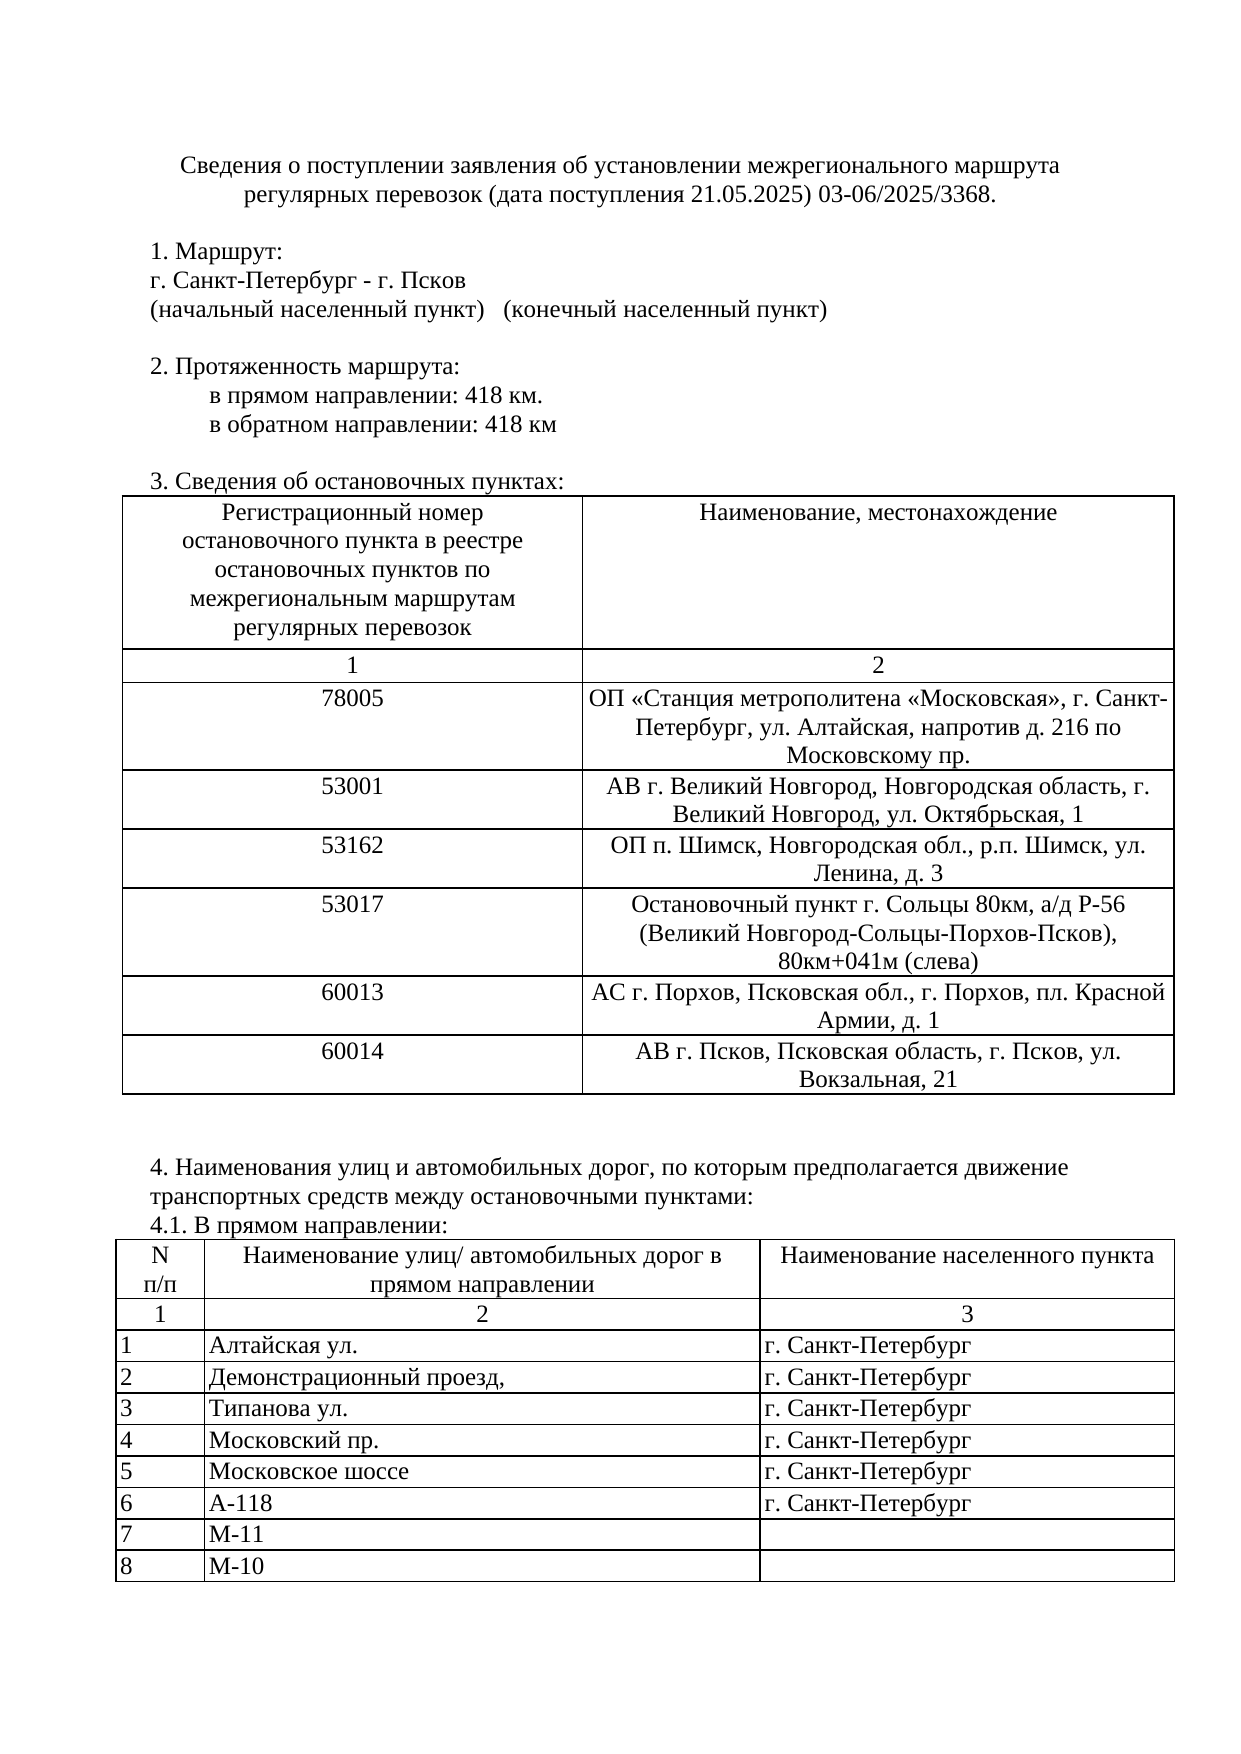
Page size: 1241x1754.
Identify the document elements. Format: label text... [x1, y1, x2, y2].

text 3. Сведения об остановочных пунктах: [150, 466, 1090, 495]
table_cell г. Санкт-Петербург [761, 1488, 1174, 1518]
table_header Наименование улиц/ автомобильных дорог в прямом направлении [205, 1240, 759, 1298]
table_cell Типанова ул. [205, 1394, 759, 1423]
table_cell 3 [117, 1394, 204, 1423]
text г. Санкт-Петербург - г. Псков [150, 265, 1090, 294]
table_cell 2 [205, 1299, 759, 1329]
table_cell АВ г. Великий Новгород, Новгородская область, г. Великий Новгород, ул. Октябрьская, 1 [583, 771, 1173, 828]
table_cell [761, 1520, 1174, 1549]
table_cell 53001 [123, 771, 582, 828]
table_cell 3 [761, 1299, 1174, 1329]
table_header Регистрационный номер остановочного пункта в реестре остановочных пунктов по межрегиональным маршрутам регулярных перевозок [123, 497, 582, 648]
table_cell Алтайская ул. [205, 1331, 759, 1361]
table_cell 53017 [123, 889, 582, 975]
table_cell [761, 1551, 1174, 1581]
table_cell ОП п. Шимск, Новгородская обл., р.п. Шимск, ул. Ленина, д. 3 [583, 830, 1173, 887]
table_cell 1 [117, 1331, 204, 1361]
table_cell АС г. Порхов, Псковская обл., г. Порхов, пл. Красной Армии, д. 1 [583, 977, 1173, 1034]
table_cell г. Санкт-Петербург [761, 1394, 1174, 1423]
table_cell Демонстрационный проезд, [205, 1362, 759, 1392]
table_cell 2 [583, 650, 1173, 681]
table_cell 7 [117, 1520, 204, 1549]
table_header Наименование, местонахождение [583, 497, 1173, 648]
table_cell Московский пр. [205, 1425, 759, 1455]
text 2. Протяженность маршрута: [150, 351, 1090, 380]
table_cell Остановочный пункт г. Сольцы 80км, а/д Р-56 (Великий Новгород-Сольцы-Порхов-Псков), 80км+041м (слева) [583, 889, 1173, 975]
table_cell г. Санкт-Петербург [761, 1331, 1174, 1361]
table_cell Московское шоссе [205, 1457, 759, 1486]
table_cell 60014 [123, 1036, 582, 1093]
table_cell 60013 [123, 977, 582, 1034]
text 1. Маршрут: [150, 236, 1090, 265]
table_header N п/п [117, 1240, 204, 1298]
text в обратном направлении: 418 км [150, 409, 1090, 437]
table_cell 4 [117, 1425, 204, 1455]
table_cell М-11 [205, 1520, 759, 1549]
table_cell г. Санкт-Петербург [761, 1362, 1174, 1392]
table_cell 78005 [123, 683, 582, 769]
text (начальный населенный пункт) (конечный населенный пункт) [150, 294, 1090, 322]
table_cell 8 [117, 1551, 204, 1581]
table_cell 53162 [123, 830, 582, 887]
table_cell г. Санкт-Петербург [761, 1425, 1174, 1455]
table_cell 6 [117, 1488, 204, 1518]
table_cell 5 [117, 1457, 204, 1486]
table_cell 2 [117, 1362, 204, 1392]
table_cell г. Санкт-Петербург [761, 1457, 1174, 1486]
table_cell М-10 [205, 1551, 759, 1581]
text Сведения о поступлении заявления об установлении межрегионального маршрута регулярных перевозок (дата поступления 21.05.2025) 03-06/2025/3368. [150, 150, 1090, 207]
text 4. Наименования улиц и автомобильных дорог, по которым предполагается движение транспортных средств между остановочными пунктами: [150, 1152, 1090, 1210]
table_header Наименование населенного пункта [761, 1240, 1174, 1298]
text в прямом направлении: 418 км. [150, 380, 1090, 409]
text 4.1. В прямом направлении: [150, 1210, 1090, 1238]
table_cell 1 [117, 1299, 204, 1329]
table_cell А-118 [205, 1488, 759, 1518]
table_cell 1 [123, 650, 582, 681]
table_cell ОП «Станция метрополитена «Московская», г. Санкт-Петербург, ул. Алтайская, напротив д. 216 по Московскому пр. [583, 683, 1173, 769]
table_cell АВ г. Псков, Псковская область, г. Псков, ул. Вокзальная, 21 [583, 1036, 1173, 1093]
